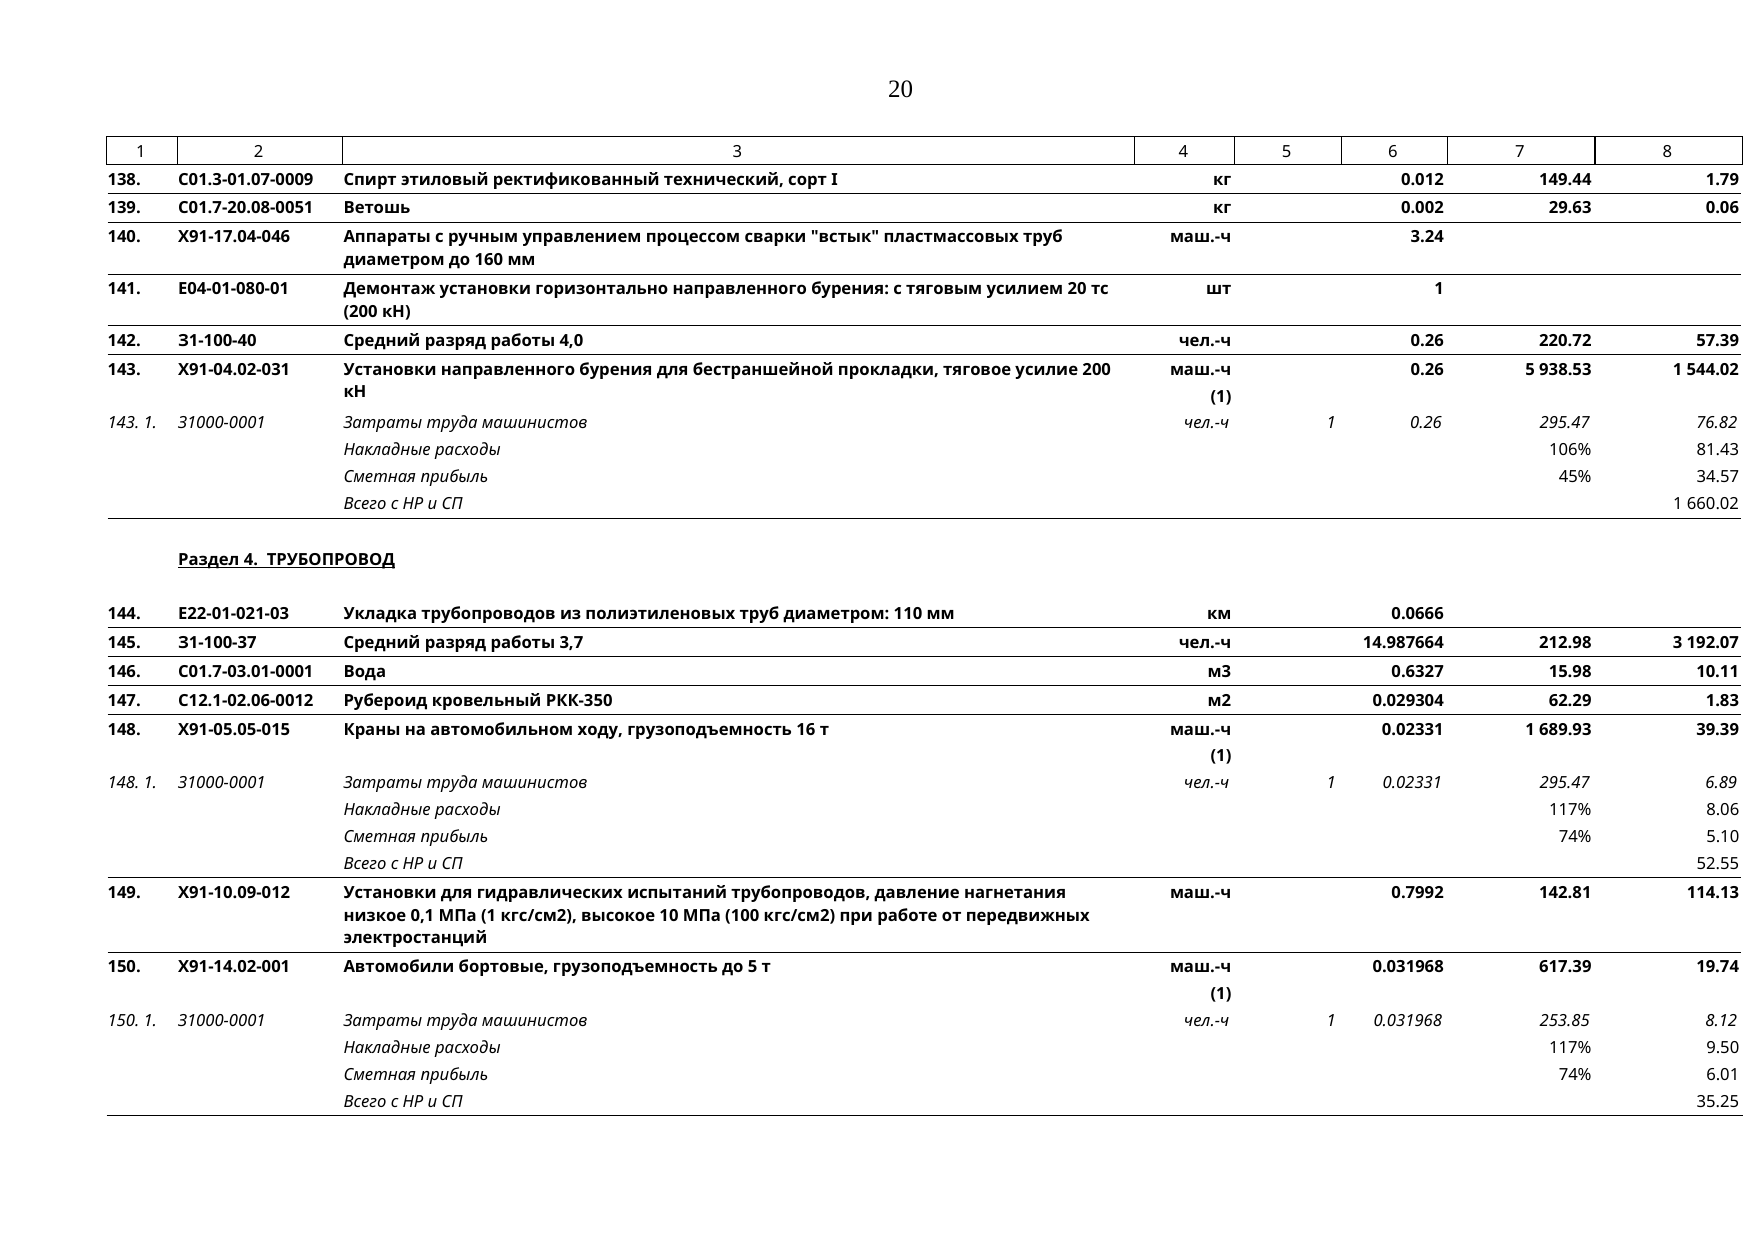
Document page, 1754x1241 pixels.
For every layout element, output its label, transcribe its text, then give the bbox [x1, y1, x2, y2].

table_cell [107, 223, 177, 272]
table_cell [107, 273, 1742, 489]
table_header 2 [178, 137, 342, 164]
table_header 7 [1448, 137, 1594, 164]
table_header 1 [107, 137, 177, 164]
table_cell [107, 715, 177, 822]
table_header 3 [343, 137, 1134, 164]
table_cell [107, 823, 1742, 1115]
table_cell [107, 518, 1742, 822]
table_header 4 [1135, 137, 1234, 164]
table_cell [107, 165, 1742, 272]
table_header 8 [1596, 137, 1742, 164]
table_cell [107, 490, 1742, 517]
table_header 6 [1342, 137, 1447, 164]
table_header 5 [1235, 137, 1341, 164]
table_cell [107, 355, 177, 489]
